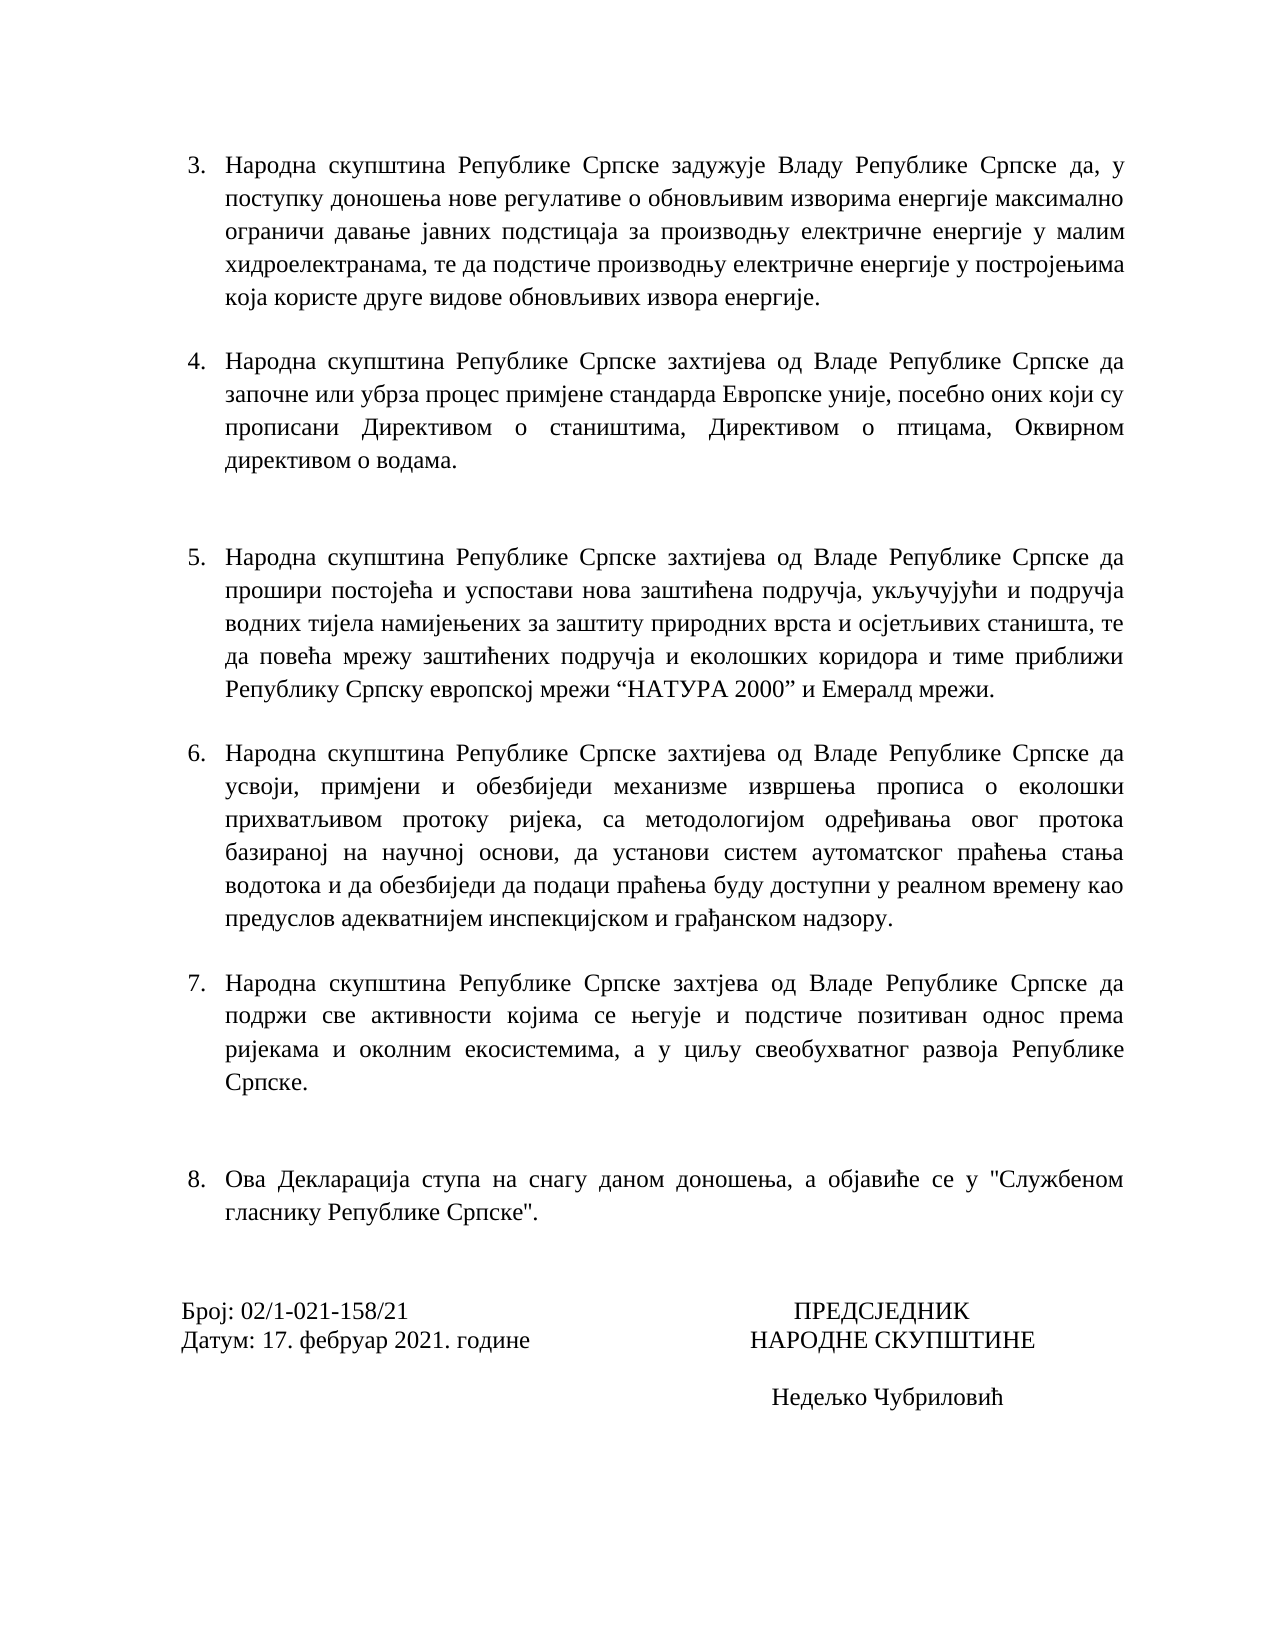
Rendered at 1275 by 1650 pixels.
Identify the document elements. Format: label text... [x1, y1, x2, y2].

list Народна скупштина Републике Српске задужује Владу Републике Српске да, у поступку доношења нове регулативе о обновљивим изворима енергије максимално ограничи давање јавних подстицаја за производњу електричне енергије у малим хидроелектранама, те да подстиче производњу електричне енергије у постројењима која користе друге видове обновљивих извора енергије. [187, 150, 1125, 311]
list Народна скупштина Републике Српске захтијева од Владе Републике Српске да започне или убрза процес примјене стандарда Европске уније, посебно оних који су прописани Директивом о стаништима, Директивом о птицама, Оквирном директивом о водама. [187, 346, 1125, 474]
list Народна скупштина Републике Српске захтијева од Владе Републике Српске да прошири постојећа и успостави нова заштићена подручја, укључујући и подручја водних тијела намијењених за заштиту природних врста и осјетљивих станишта, те да повећа мрежу заштићених подручја и еколошких коридора и тиме приближи Републику Српску европској мрежи “НАТУРА 2000” и Емералд мрежи. [187, 542, 1125, 703]
text Број: 02/1-021-158/21 ПРЕДСЈЕДНИК [150, 1296, 1125, 1325]
list Ова Декларација ступа на снагу даном доношења, а објавиће се у ''Службеном гласнику Републике Српске''. [187, 1164, 1125, 1226]
text Недељко Чубриловић [150, 1382, 1125, 1411]
list Народна скупштина Републике Српске захтијева од Владе Републике Српске да усвоји, примјени и обезбиједи механизме извршења прописа о еколошки прихватљивом протоку ријека, са методологијом одређивања овог протока базираној на научној основи, да установи систем аутоматског праћења стања водотока и да обезбиједи да подаци праћења буду доступни у реалном времену као предуслов адекватнијем инспекцијском и грађанском надзору. [187, 738, 1125, 932]
list Народна скупштина Републике Српске захтјева од Владе Републике Српске да подржи све активности којима се његује и подстиче позитиван однос према ријекама и околним екосистемима, а у циљу свеобухватног развоја Републике Српске. [187, 968, 1125, 1095]
text Датум: 17. фебруар 2021. године НАРОДНЕ СКУПШТИНЕ [150, 1325, 1125, 1354]
